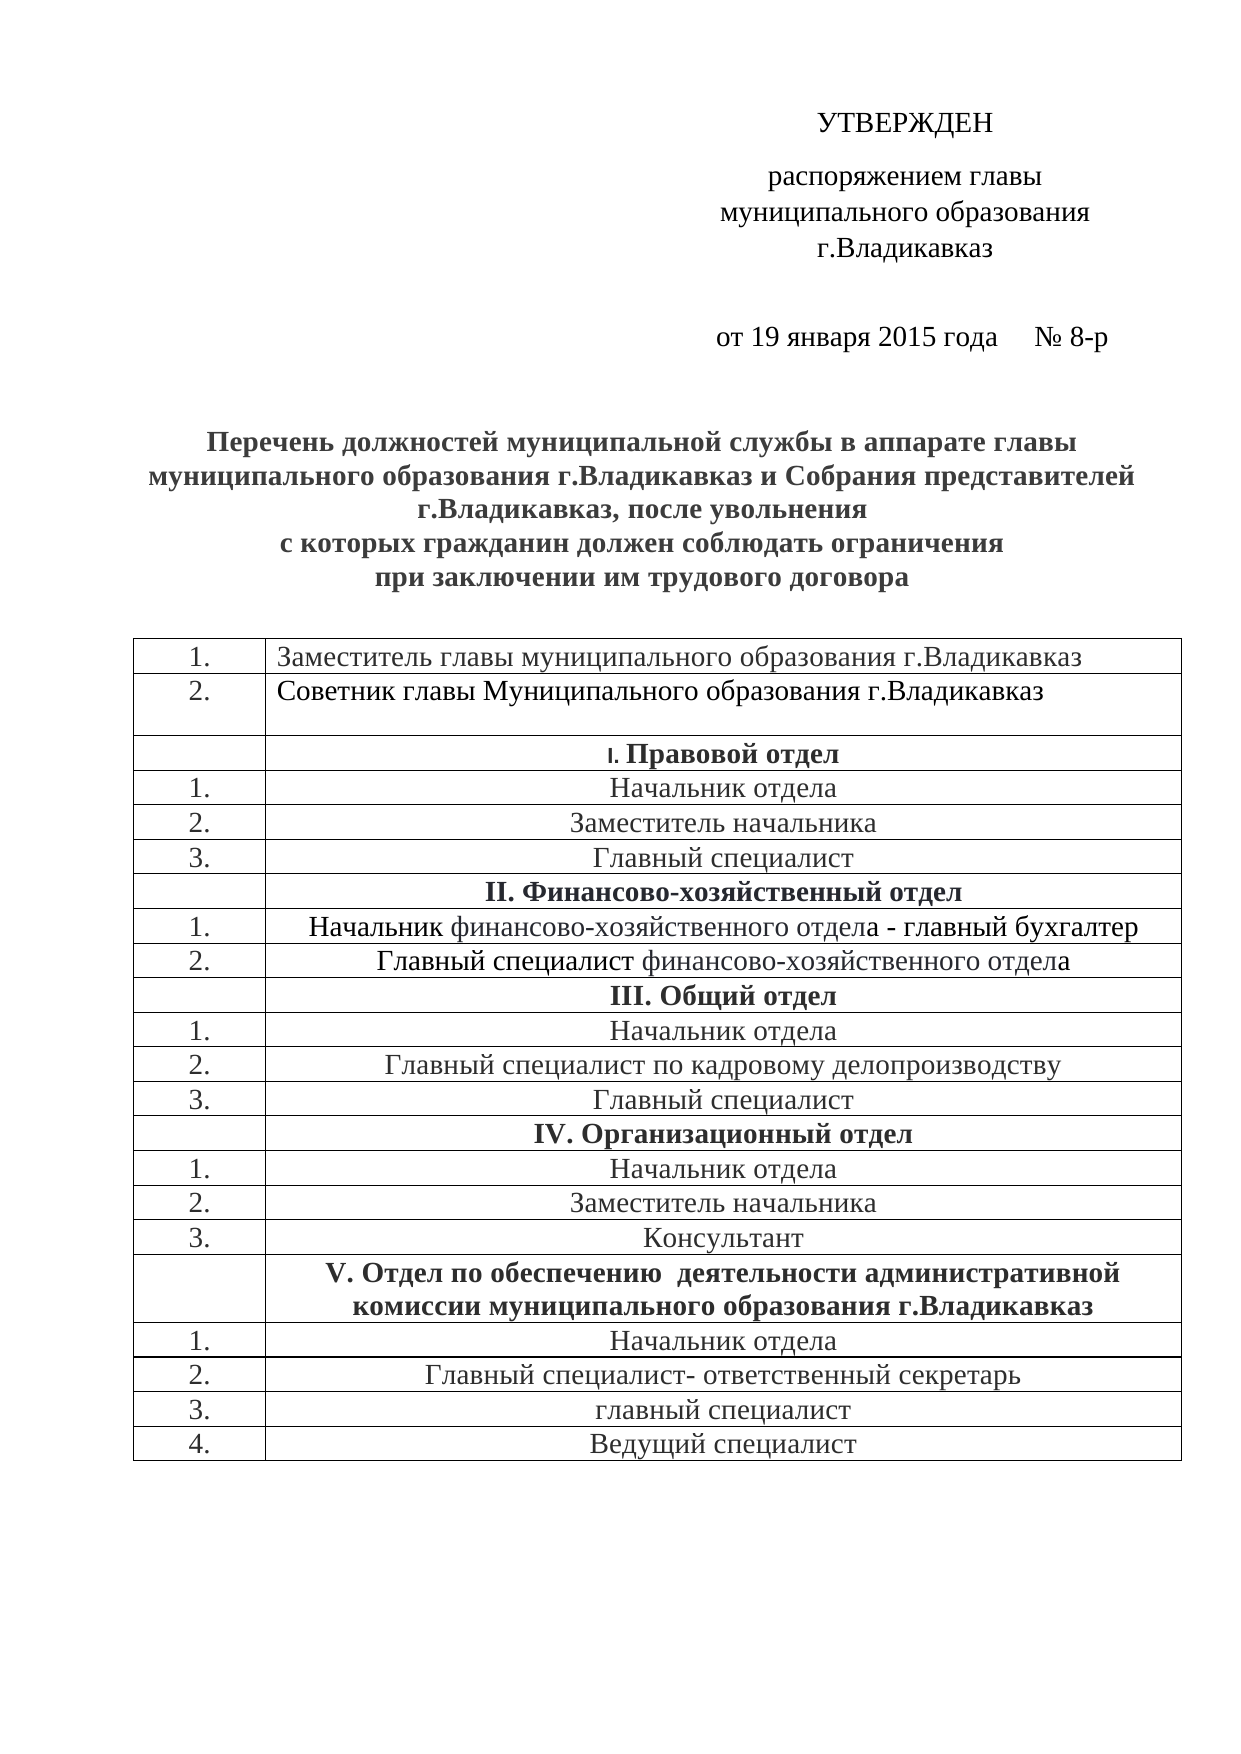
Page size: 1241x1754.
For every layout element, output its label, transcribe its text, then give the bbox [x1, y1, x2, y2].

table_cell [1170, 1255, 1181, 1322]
table_cell 3. [134, 1220, 265, 1254]
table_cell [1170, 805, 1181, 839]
table_cell 2. [134, 1358, 265, 1391]
text при заключении им трудового договора [133, 559, 1152, 592]
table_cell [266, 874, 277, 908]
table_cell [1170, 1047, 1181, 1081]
table_cell [134, 874, 265, 908]
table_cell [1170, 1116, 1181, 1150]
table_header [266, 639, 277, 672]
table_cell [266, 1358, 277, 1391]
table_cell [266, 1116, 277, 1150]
table_cell 1. [134, 771, 265, 804]
table_cell 4. [134, 1427, 265, 1460]
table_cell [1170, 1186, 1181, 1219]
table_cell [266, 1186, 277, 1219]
table_cell Начальник финансово-хозяйственного отдела - главный бухгалтер [266, 909, 1181, 942]
text УТВЕРЖДЕН [658, 105, 1152, 138]
table_cell Главный специалист финансово-хозяйственного отдела [266, 944, 1181, 977]
table_header 1. [134, 639, 265, 672]
table_cell Советник главы Муниципального образования г.Владикавказ [266, 674, 1181, 735]
table_cell 1. [134, 1151, 265, 1184]
table_cell 2. [134, 944, 265, 977]
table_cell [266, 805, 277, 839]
table_cell 2. [134, 1047, 265, 1081]
table_cell [134, 1255, 265, 1322]
table_cell [134, 736, 265, 769]
text Перечень должностей муниципальной службы в аппарате главы муниципального образования г.Владикавказ и Собрания представителей г.Владикавказ, после увольнения [133, 424, 1152, 525]
table_cell 1. [134, 909, 265, 942]
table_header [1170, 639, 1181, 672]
table_cell 3. [134, 1082, 265, 1115]
table_cell 2. [134, 674, 265, 735]
table_cell [134, 978, 265, 1012]
table_cell 1. [134, 1013, 265, 1046]
text муниципального образования г.Владикавказ [658, 194, 1152, 263]
table_cell 3. [134, 840, 265, 873]
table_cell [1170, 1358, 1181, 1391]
text от 19 января 2015 года № 8-р [133, 319, 1152, 352]
table_cell 3. [134, 1392, 265, 1426]
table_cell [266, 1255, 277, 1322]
text распоряжением главы [658, 158, 1152, 191]
table_cell 1. [134, 1323, 265, 1356]
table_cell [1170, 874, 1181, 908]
text с которых гражданин должен соблюдать ограничения [133, 525, 1152, 559]
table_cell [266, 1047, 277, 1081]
table_cell [134, 1116, 265, 1150]
table_cell 2. [134, 1186, 265, 1219]
table_cell 2. [134, 805, 265, 839]
